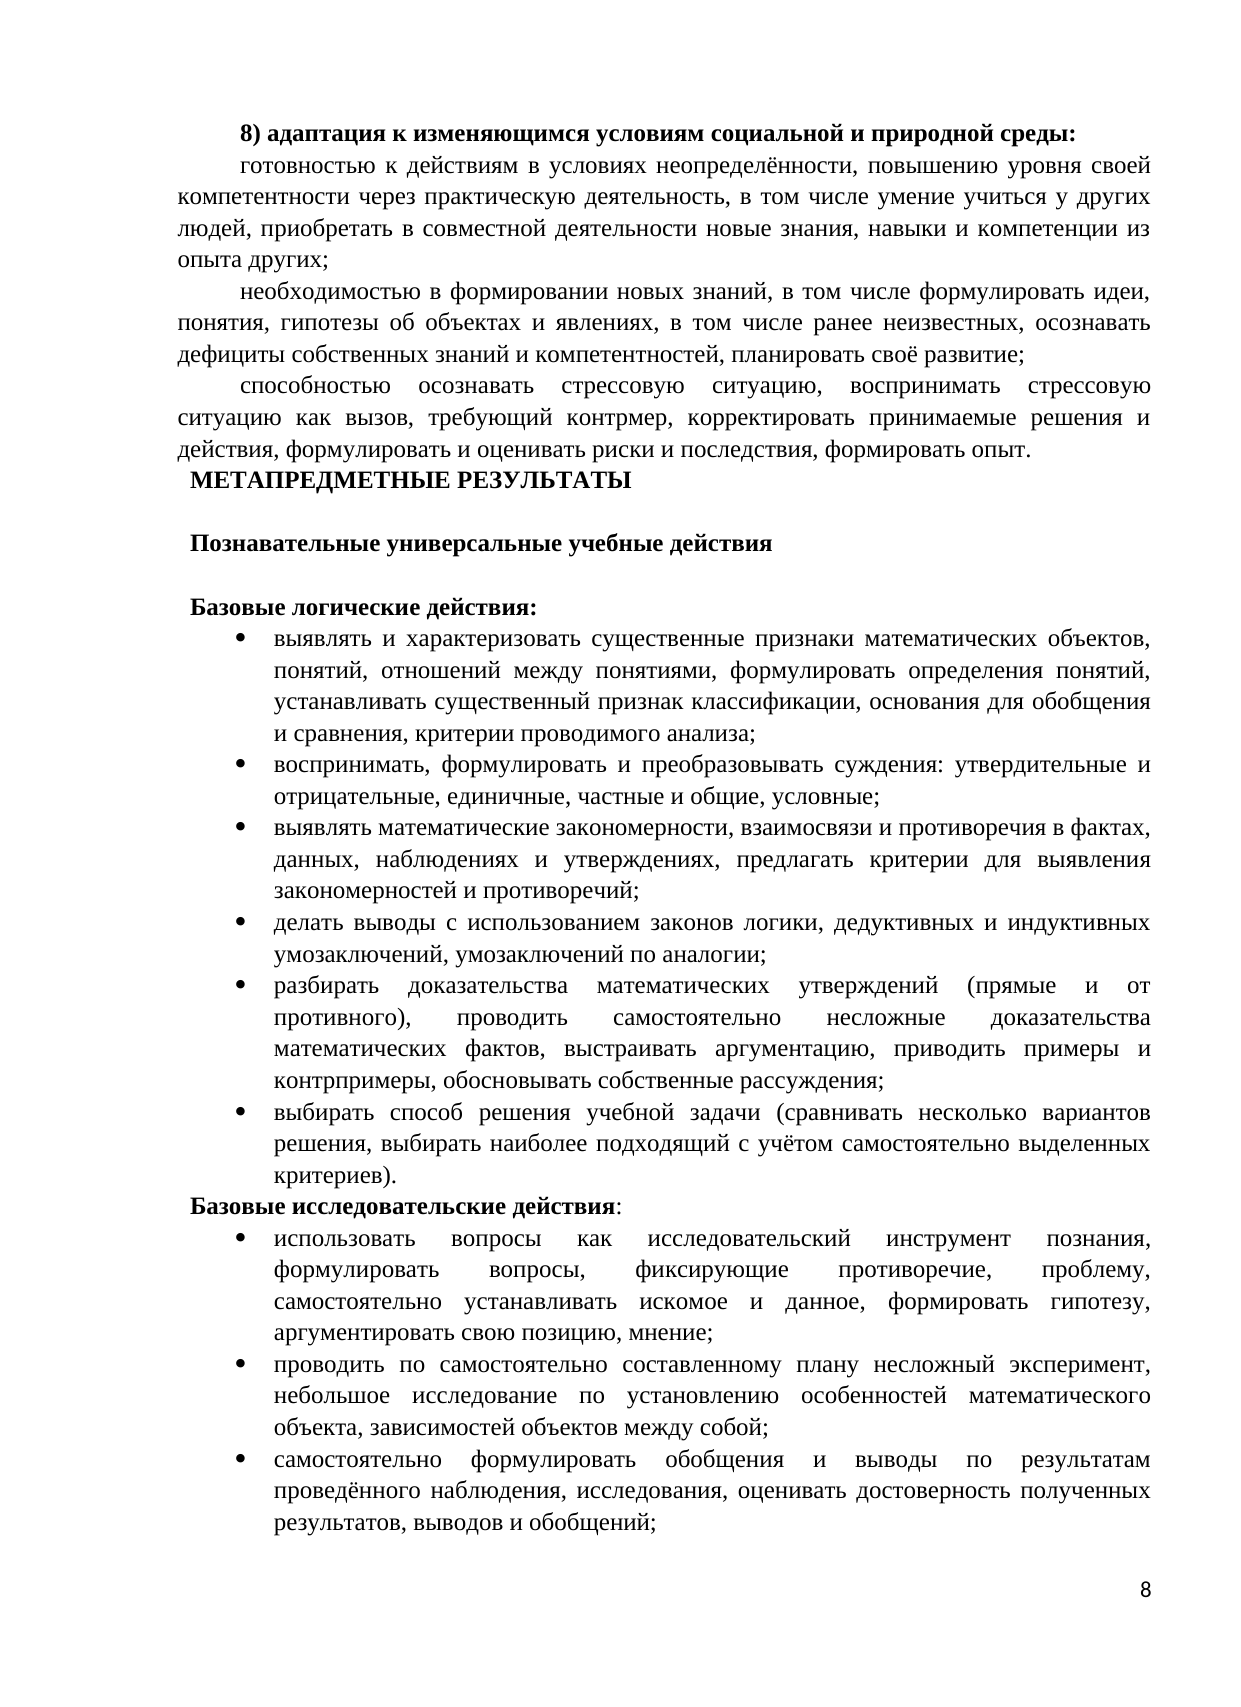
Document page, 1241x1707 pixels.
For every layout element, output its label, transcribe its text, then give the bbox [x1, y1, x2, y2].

text МЕТАПРЕДМЕТНЫЕ РЕЗУЛЬТАТЫ [190, 465, 1152, 494]
list разбирать доказательства математических утверждений (прямые и от противного), проводить самостоятельно несложные доказательства математических фактов, выстраивать аргументацию, приводить примеры и контрпримеры, обосновывать собственные рассуждения; [236, 970, 1152, 1094]
text Познавательные универсальные учебные действия [190, 528, 1152, 557]
list делать выводы с использованием законов логики, дедуктивных и индуктивных умозаключений, умозаключений по аналогии; [236, 907, 1152, 967]
list выбирать способ решения учебной задачи (сравнивать несколько вариантов решения, выбирать наиболее подходящий с учётом самостоятельно выделенных критериев). [236, 1097, 1152, 1188]
text готовностью к действиям в условиях неопределённости, повышению уровня своей компетентности через практическую деятельность, в том числе умение учиться у других людей, приобретать в совместной деятельности новые знания, навыки и компетенции из опыта других; [177, 150, 1152, 273]
list выявлять и характеризовать существенные признаки математических объектов, понятий, отношений между понятиями, формулировать определения понятий, устанавливать существенный признак классификации, основания для обобщения и сравнения, критерии проводимого анализа; [236, 623, 1152, 747]
text 8) адаптация к изменяющимся условиям социальной и природной среды: [177, 118, 1152, 147]
list использовать вопросы как исследовательский инструмент познания, формулировать вопросы, фиксирующие противоречие, проблему, самостоятельно устанавливать искомое и данное, формировать гипотезу, аргументировать свою позицию, мнение; [236, 1223, 1152, 1346]
list самостоятельно формулировать обобщения и выводы по результатам проведённого наблюдения, исследования, оценивать достоверность полученных результатов, выводов и обобщений; [236, 1444, 1152, 1536]
text необходимостью в формировании новых знаний, в том числе формулировать идеи, понятия, гипотезы об объектах и явлениях, в том числе ранее неизвестных, осознавать дефициты собственных знаний и компетентностей, планировать своё развитие; [177, 276, 1152, 368]
text Базовые логические действия: [190, 592, 1152, 620]
list воспринимать, формулировать и преобразовывать суждения: утвердительные и отрицательные, единичные, частные и общие, условные; [236, 749, 1152, 810]
text Базовые исследовательские действия: [190, 1191, 1152, 1220]
text способностью осознавать стрессовую ситуацию, воспринимать стрессовую ситуацию как вызов, требующий контрмер, корректировать принимаемые решения и действия, формулировать и оценивать риски и последствия, формировать опыт. [177, 371, 1152, 462]
list проводить по самостоятельно составленному плану несложный эксперимент, небольшое исследование по установлению особенностей математического объекта, зависимостей объектов между собой; [236, 1349, 1152, 1441]
list выявлять математические закономерности, взаимосвязи и противоречия в фактах, данных, наблюдениях и утверждениях, предлагать критерии для выявления закономерностей и противоречий; [236, 812, 1152, 904]
